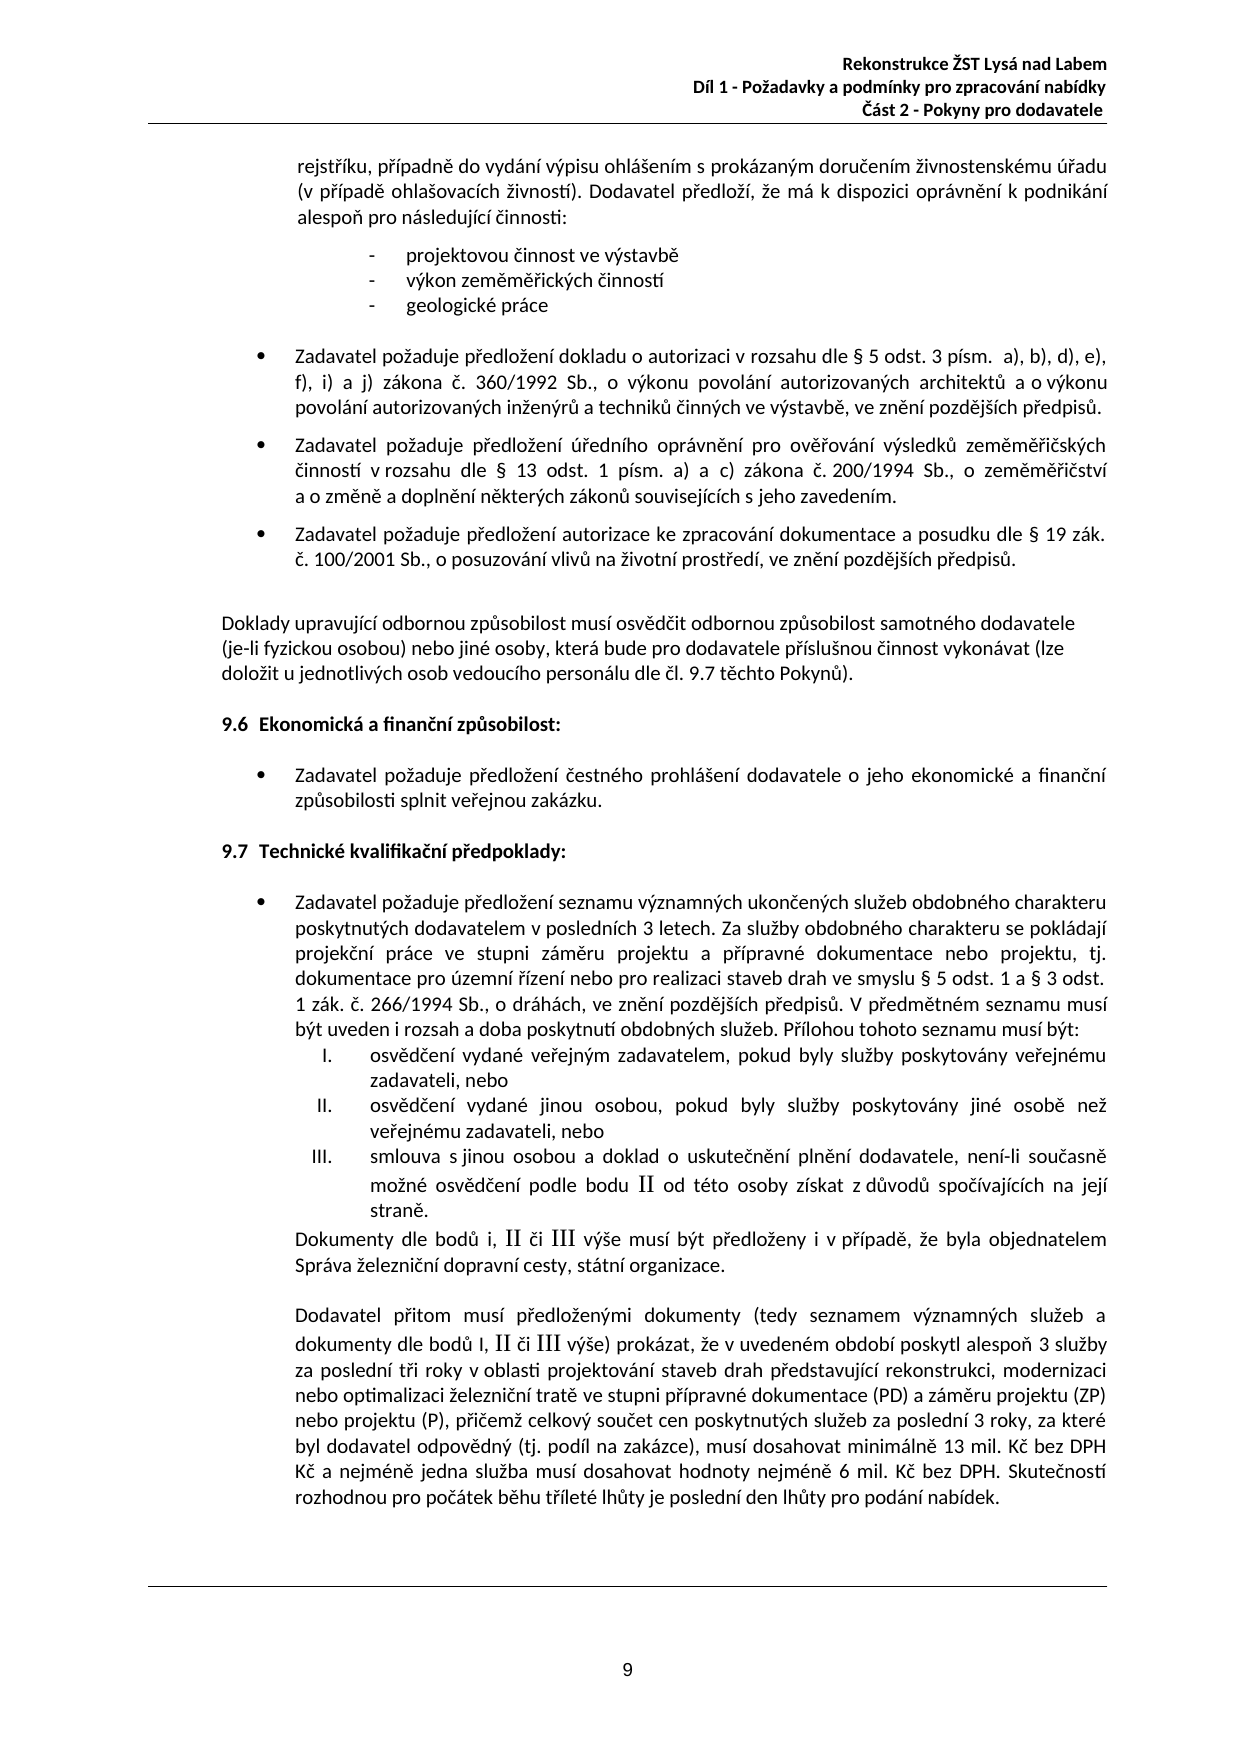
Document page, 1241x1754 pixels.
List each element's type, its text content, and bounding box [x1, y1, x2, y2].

list Zadavatel požaduje předložení autorizace ke zpracování dokumentace a posudku dle § 19 zák. č. 100/2001 Sb., o posuzování vlivů na životní prostředí, ve znění pozdějších předpisů. [257, 521, 1107, 572]
list Zadavatel požaduje předložení seznamu významných ukončených služeb obdobného charakteru poskytnutých dodavatelem v posledních 3 letech. Za služby obdobného charakteru se pokládají projekční práce ve stupni záměru projektu a přípravné dokumentace nebo projektu, tj. dokumentace pro územní řízení nebo pro realizaci staveb drah ve smyslu § 5 odst. 1 a § 3 odst. 1 zák. č. 266/1994 Sb., o dráhách, ve znění pozdějších předpisů. V předmětném seznamu musí být uveden i rozsah a doba poskytnutí obdobných služeb. Přílohou tohoto seznamu musí být: [257, 889, 1107, 1042]
list osvědčení vydané jinou osobou, pokud byly služby poskytovány jiné osobě než veřejnému zadavateli, nebo [332, 1093, 1107, 1143]
list Zadavatel požaduje předložení úředního oprávnění pro ověřování výsledků zeměměřičských činností v rozsahu dle § 13 odst. 1 písm. a) a c) zákona č. 200/1994 Sb., o zeměměřičství a o změně a doplnění některých zákonů souvisejících s jeho zavedením. [257, 432, 1107, 508]
list Zadavatel požaduje předložení čestného prohlášení dodavatele o jeho ekonomické a finanční způsobilosti splnit veřejnou zakázku. [257, 762, 1107, 813]
list výkon zeměměřických činností [369, 267, 1107, 293]
list osvědčení vydané veřejným zadavatelem, pokud byly služby poskytovány veřejnému zadavateli, nebo [332, 1042, 1107, 1093]
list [260, 153, 1107, 229]
list Doklady upravující odbornou způsobilost musí osvědčit odbornou způsobilost samotného dodavatele (je-li fyzickou osobou) nebo jiné osoby, která bude pro dodavatele příslušnou činnost vykonávat (lze doložit u jednotlivých osob vedoucího personálu dle čl. 9.7 těchto Pokynů). [221, 610, 1107, 686]
text Dokumenty dle bodů i, II či III výše musí být předloženy i v případě, že byla objednatelem Správa železniční dopravní cesty, státní organizace. [295, 1223, 1107, 1277]
list projektovou činnost ve výstavbě [368, 242, 1107, 267]
list Technické kvalifikační předpoklady: [221, 838, 1107, 864]
list Ekonomická a finanční způsobilost: [221, 711, 1107, 737]
list geologické práce [369, 293, 1107, 318]
list smlouva s jinou osobou a doklad o uskutečnění plnění dodavatele, není-li současně možné osvědčení podle bodu II od této osoby získat z důvodů spočívajících na její straně. [332, 1143, 1107, 1223]
list Zadavatel požaduje předložení dokladu o autorizaci v rozsahu dle § 5 odst. 3 písm. a), b), d), e), f), i) a j) zákona č. 360/1992 Sb., o výkonu povolání autorizovaných architektů a o výkonu povolání autorizovaných inženýrů a techniků činných ve výstavbě, ve znění pozdějších předpisů. [257, 343, 1107, 420]
text Dodavatel přitom musí předloženými dokumenty (tedy seznamem významných služeb a dokumenty dle bodů I, II či III výše) prokázat, že v uvedeném období poskytl alespoň 3 služby za poslední tři roky v oblasti projektování staveb drah představující rekonstrukci, modernizaci nebo optimalizaci železniční tratě ve stupni přípravné dokumentace (PD) a záměru projektu (ZP) nebo projektu (P), přičemž celkový součet cen poskytnutých služeb za poslední 3 roky, za které byl dodavatel odpovědný (tj. podíl na zakázce), musí dosahovat minimálně 13 mil. Kč bez DPH Kč a nejméně jedna služba musí dosahovat hodnoty nejméně 6 mil. Kč bez DPH. Skutečností rozhodnou pro počátek běhu tříleté lhůty je poslední den lhůty pro podání nabídek. [295, 1303, 1107, 1509]
